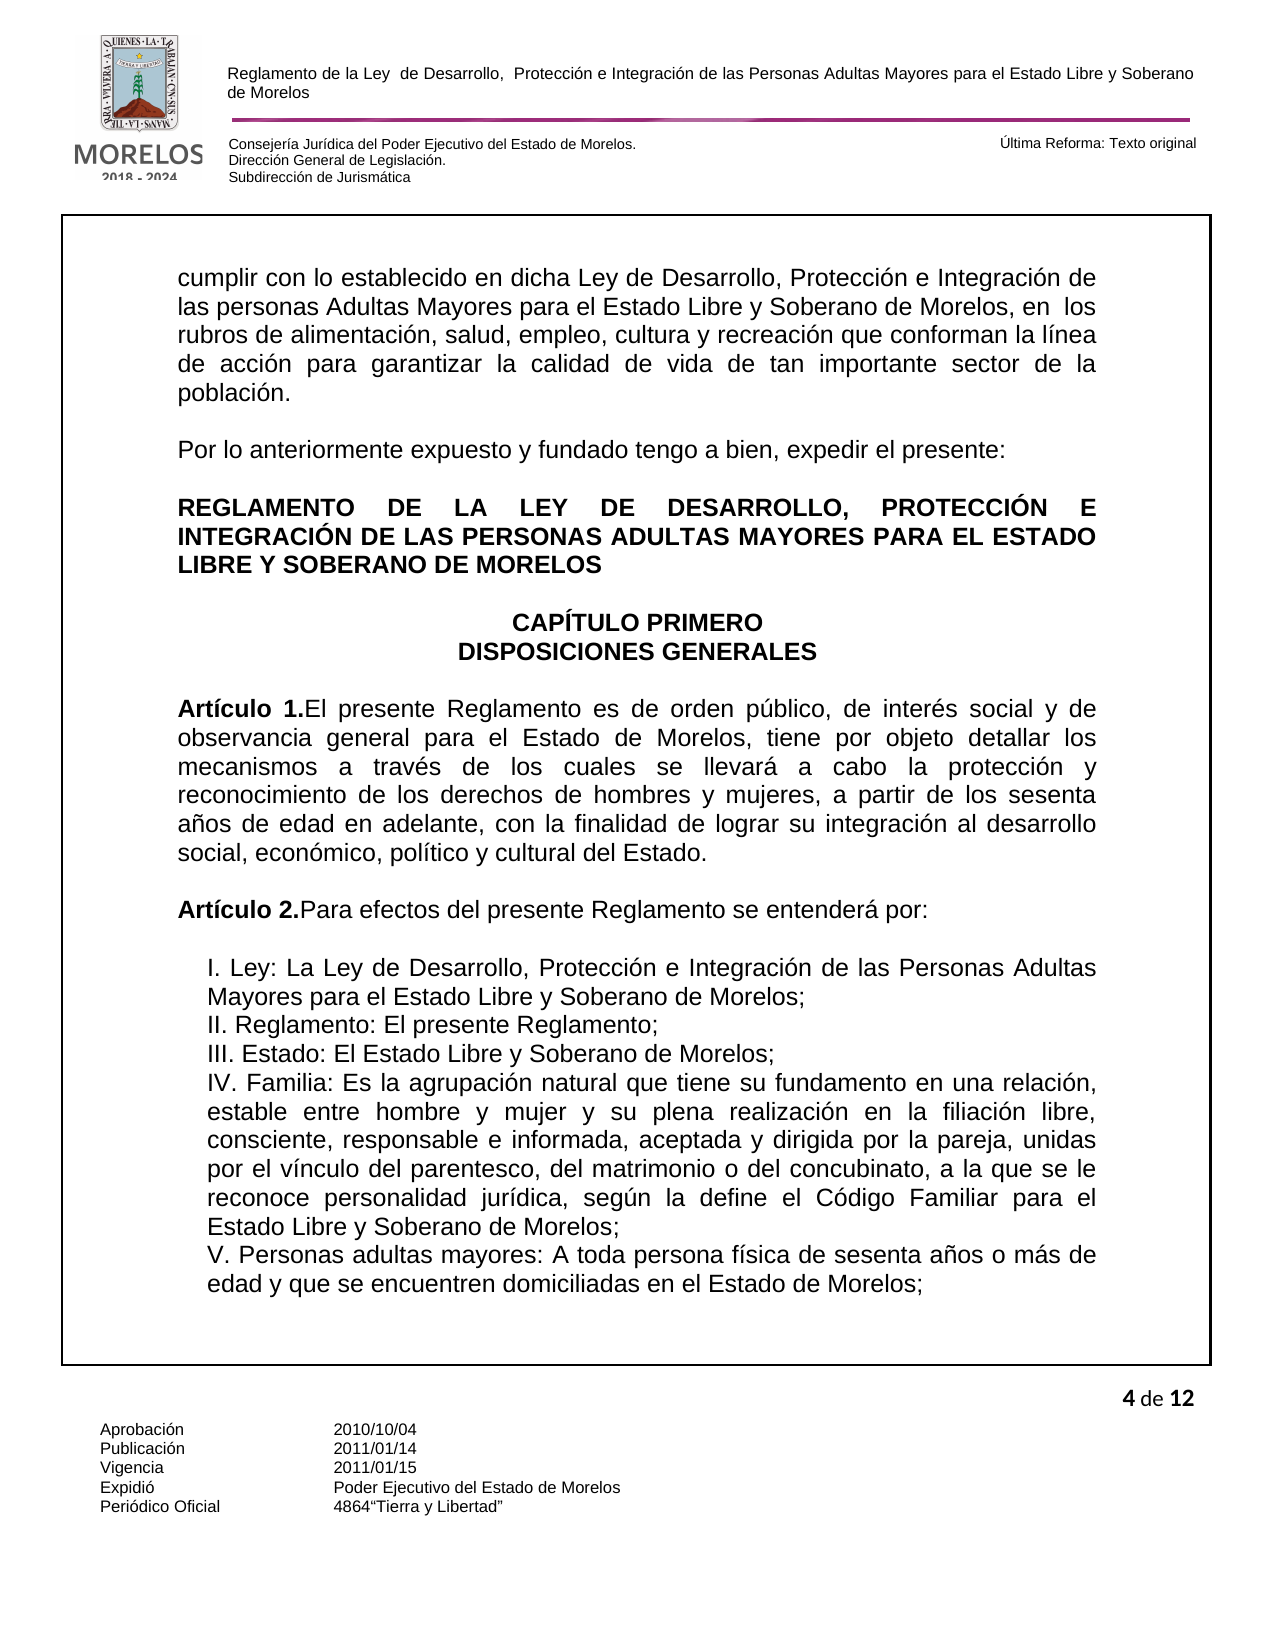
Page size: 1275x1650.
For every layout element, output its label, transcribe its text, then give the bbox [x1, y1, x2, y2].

text I. Ley: La Ley de Desarrollo, Protección e Integración de las Personas Adultas Mayores para el Estado Libre y Soberano de Morelos; [207, 953, 1098, 1010]
text III. Estado: El Estado Libre y Soberano de Morelos; [207, 1039, 1098, 1068]
text V. Personas adultas mayores: A toda persona física de sesenta años o más de edad y que se encuentren domiciliadas en el Estado de Morelos; [207, 1240, 1098, 1298]
text Artículo 2.Para efectos del presente Reglamento se entenderá por: [177, 895, 1098, 924]
picture [74, 35, 203, 180]
text CAPÍTULO PRIMERO [177, 608, 1098, 637]
text DISPOSICIONES GENERALES [177, 637, 1098, 665]
text Artículo 1.El presente Reglamento es de orden público, de interés social y de observancia general para el Estado de Morelos, tiene por objeto detallar los mecanismos a través de los cuales se llevará a cabo la protección y reconocimiento de los derechos de hombres y mujeres, a partir de los sesenta años de edad en adelante, con la finalidad de lograr su integración al desarrollo social, económico, político y cultural del Estado. [177, 694, 1098, 867]
text Por lo anteriormente expuesto y fundado tengo a bien, expedir el presente: [177, 435, 1098, 464]
text REGLAMENTO DE DESARROLLO, PROTECCIÓN E INTEGRACIÓN DE LAS PERSONAS ADULTAS MAYORES PARA EL ESTADO LIBRE Y SOBERANO DE MORELOS [177, 493, 1098, 579]
text II. Reglamento: El presente Reglamento; [207, 1010, 1098, 1039]
text IV. Familia: Es la agrupación natural que tiene su fundamento en una relación, estable entre hombre y mujer y su plena realización en la filiación libre, consciente, responsable e informada, aceptada y dirigida por la pareja, unidas por el vínculo del parentesco, del matrimonio o del concubinato, a la que se le reconoce personalidad jurídica, según la define el Código Familiar para el Estado Libre y Soberano de Morelos; [207, 1068, 1098, 1240]
